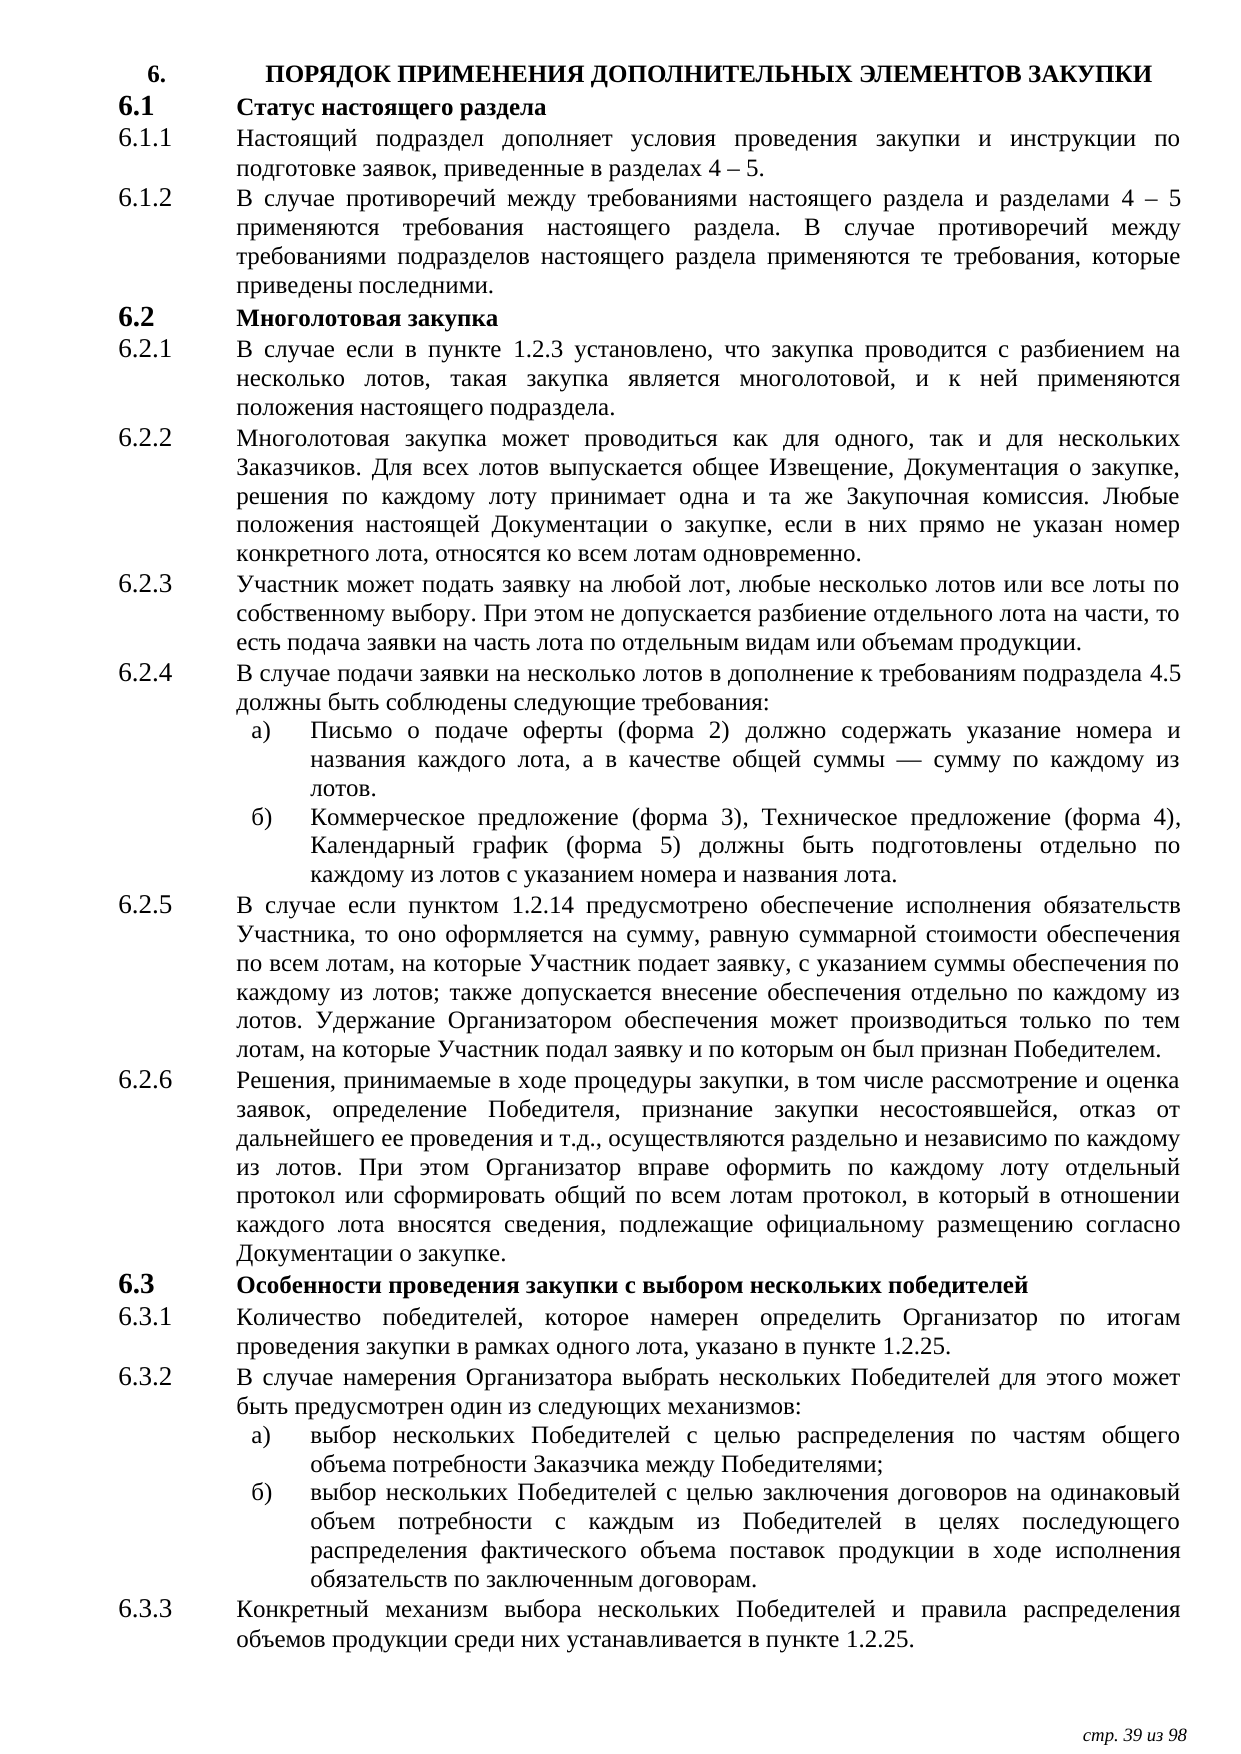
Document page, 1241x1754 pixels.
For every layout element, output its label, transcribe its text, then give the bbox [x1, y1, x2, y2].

list В случае если в пункте 1.2.3 установлено, что закупка проводится с разбиением на несколько лотов, такая закупка является многолотовой, и к ней применяются положения настоящего подраздела. [118, 332, 1181, 421]
text Коммерческое предложение (форма 3), Техническое предложение (форма 4), Календарный график (форма 5) должны быть подготовлены отдельно по каждому из лотов с указанием номера и названия лота. [251, 802, 1181, 888]
text Конкретный механизм выбора нескольких Победителей и правила распределения объемов продукции среди них устанавливается в пункте 1.2.25. [118, 1592, 1181, 1652]
list Участник может подать заявку на любой лот, любые несколько лотов или все лоты по собственному выбору. При этом не допускается разбиение отдельного лота на части, то есть подача заявки на часть лота по отдельным видам или объемам продукции. [118, 567, 1181, 656]
list В случае подачи заявки на несколько лотов в дополнение к требованиям подраздела 4.5 должны быть соблюдены следующие требования: [118, 656, 1181, 716]
text Количество победителей, которое намерен определить Организатор по итогам проведения закупки в рамках одного лота, указано в пункте 1.2.25. [118, 1300, 1181, 1360]
subtitle Многолотовая закупка [118, 299, 1181, 332]
text В случае намерения Организатора выбрать нескольких Победителей для этого может быть предусмотрен один из следующих механизмов: [118, 1360, 1181, 1420]
text В случае противоречий между требованиями настоящего раздела и разделами 4 – 5 применяются требования настоящего раздела. В случае противоречий между требованиями подразделов настоящего раздела применяются те требования, которые приведены последними. [118, 181, 1181, 299]
text Настоящий подраздел дополняет условия проведения закупки и инструкции по подготовке заявок, приведенные в разделах 4 – 5. [118, 121, 1181, 181]
text выбор нескольких Победителей с целью распределения по частям общего объема потребности Заказчика между Победителями; [251, 1420, 1181, 1477]
list Многолотовая закупка может проводиться как для одного, так и для нескольких Заказчиков. Для всех лотов выпускается общее Извещение, Документация о закупке, решения по каждому лоту принимает одна и та же Закупочная комиссия. Любые положения настоящей Документации о закупке, если в них прямо не указан номер конкретного лота, относятся ко всем лотам одновременно. [118, 421, 1181, 567]
subtitle Особенности проведения закупки с выбором нескольких победителей [118, 1267, 1181, 1300]
list В случае если пунктом 1.2.14 предусмотрено обеспечение исполнения обязательств Участника, то оно оформляется на сумму, равную суммарной стоимости обеспечения по всем лотам, на которые Участник подает заявку, с указанием суммы обеспечения по каждому из лотов; также допускается внесение обеспечения отдельно по каждому из лотов. Удержание Организатором обеспечения может производиться только по тем лотам, на которые Участник подал заявку и по которым он был признан Победителем. [118, 888, 1181, 1063]
subtitle ПОРЯДОК ПРИМЕНЕНИЯ ДОПОЛНИТЕЛЬНЫХ ЭЛЕМЕНТОВ ЗАКУПКИ [118, 59, 1181, 88]
text Письмо о подаче оферты (форма 2) должно содержать указание номера и названия каждого лота, а в качестве общей суммы — сумму по каждому из лотов. [251, 716, 1181, 802]
text выбор нескольких Победителей с целью заключения договоров на одинаковый объем потребности с каждым из Победителей в целях последующего распределения фактического объема поставок продукции в ходе исполнения обязательств по заключенным договорам. [251, 1477, 1181, 1592]
subtitle Статус настоящего раздела [118, 88, 1181, 121]
list Решения, принимаемые в ходе процедуры закупки, в том числе рассмотрение и оценка заявок, определение Победителя, признание закупки несостоявшейся, отказ от дальнейшего ее проведения и т.д., осуществляются раздельно и независимо по каждому из лотов. При этом Организатор вправе оформить по каждому лоту отдельный протокол или сформировать общий по всем лотам протокол, в который в отношении каждого лота вносятся сведения, подлежащие официальному размещению согласно Документации о закупке. [118, 1063, 1181, 1267]
